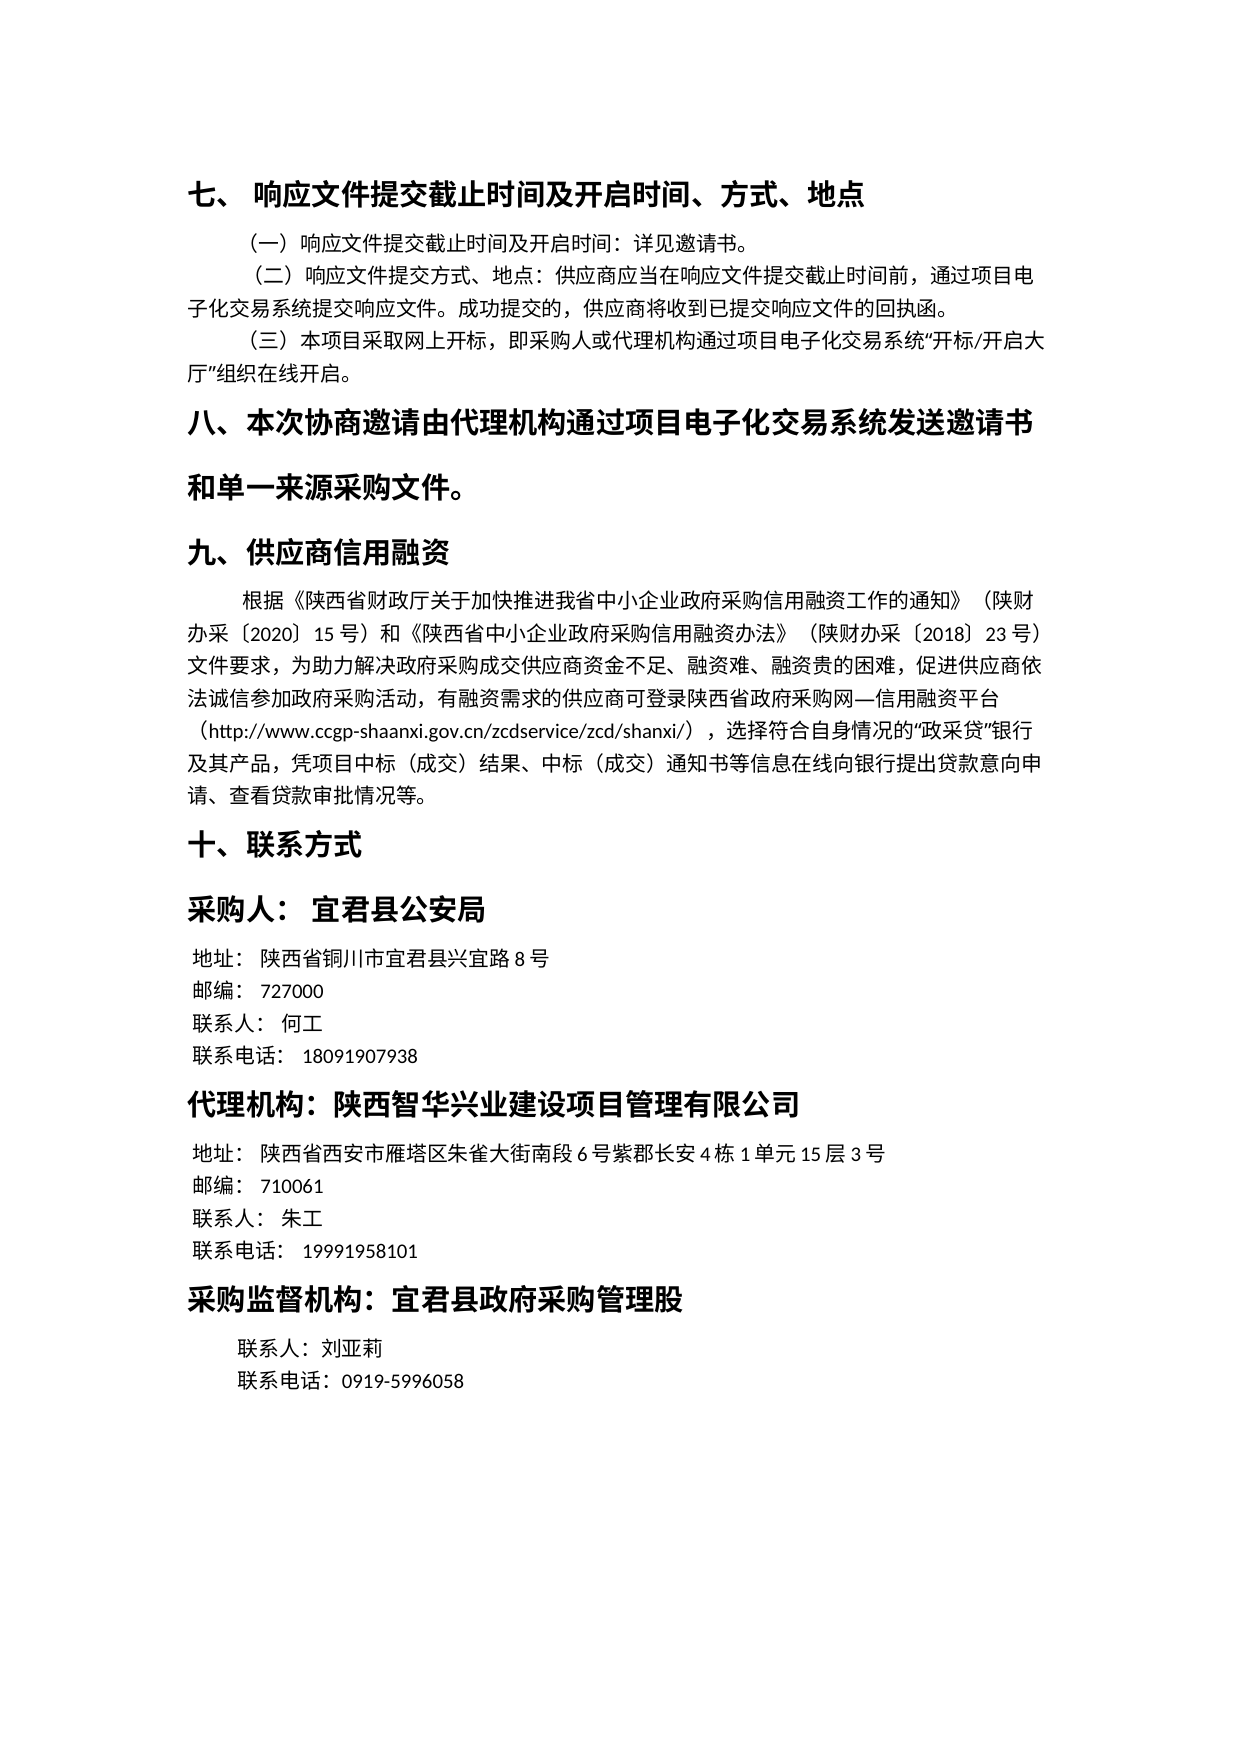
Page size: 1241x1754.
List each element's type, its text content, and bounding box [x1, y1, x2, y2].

text 采购人： 宜君县公安局 [187, 877, 1053, 942]
text 代理机构：陕西智华兴业建设项目管理有限公司 [187, 1072, 1053, 1137]
text 十、联系方式 [187, 812, 1053, 877]
text 地址： 陕西省西安市雁塔区朱雀大街南段6号紫郡长安4栋1单元15层3号 [187, 1137, 1053, 1169]
text 九、供应商信用融资 [187, 519, 1053, 584]
text （二）响应文件提交方式、地点：供应商应当在响应文件提交截止时间前，通过项目电子化交易系统提交响应文件。成功提交的，供应商将收到已提交响应文件的回执函。 [187, 259, 1053, 324]
text 七、 响应文件提交截止时间及开启时间、方式、地点 [187, 162, 1053, 227]
text （一）响应文件提交截止时间及开启时间：详见邀请书。 [187, 227, 1053, 259]
text （三）本项目采取网上开标，即采购人或代理机构通过项目电子化交易系统“开标/开启大厅”组织在线开启。 [187, 324, 1053, 389]
text 联系电话： 18091907938 [187, 1039, 1053, 1072]
text 地址： 陕西省铜川市宜君县兴宜路8号 [187, 942, 1053, 974]
text 邮编： 710061 [187, 1169, 1053, 1202]
text 八、本次协商邀请由代理机构通过项目电子化交易系统发送邀请书和单一来源采购文件。 [187, 389, 1053, 519]
text 根据《陕西省财政厅关于加快推进我省中小企业政府采购信用融资工作的通知》（陕财办采〔2020〕15 号）和《陕西省中小企业政府采购信用融资办法》（陕财办采〔2018〕23 号）文件要求，为助力解决政府采购成交供应商资金不足、融资难、融资贵的困难，促进供应商依法诚信参加政府采购活动，有融资需求的供应商可登录陕西省政府釆购网—信用融资平台（http://www.ccgp-shaanxi.gov.cn/zcdservice/zcd/shanxi/），选择符合自身情况的“政采贷”银行及其产品，凭项目中标（成交）结果、中标（成交）通知书等信息在线向银行提出贷款意向申请、查看贷款审批情况等。 [187, 584, 1053, 812]
text 联系电话： 19991958101 [187, 1234, 1053, 1267]
text 联系人：刘亚莉 [187, 1332, 1053, 1364]
text 联系人： 朱工 [187, 1202, 1053, 1234]
text 联系电话：0919-5996058 [187, 1364, 1053, 1397]
text 采购监督机构：宜君县政府采购管理股 [187, 1267, 1053, 1332]
text 邮编： 727000 [187, 974, 1053, 1007]
text 联系人： 何工 [187, 1007, 1053, 1039]
